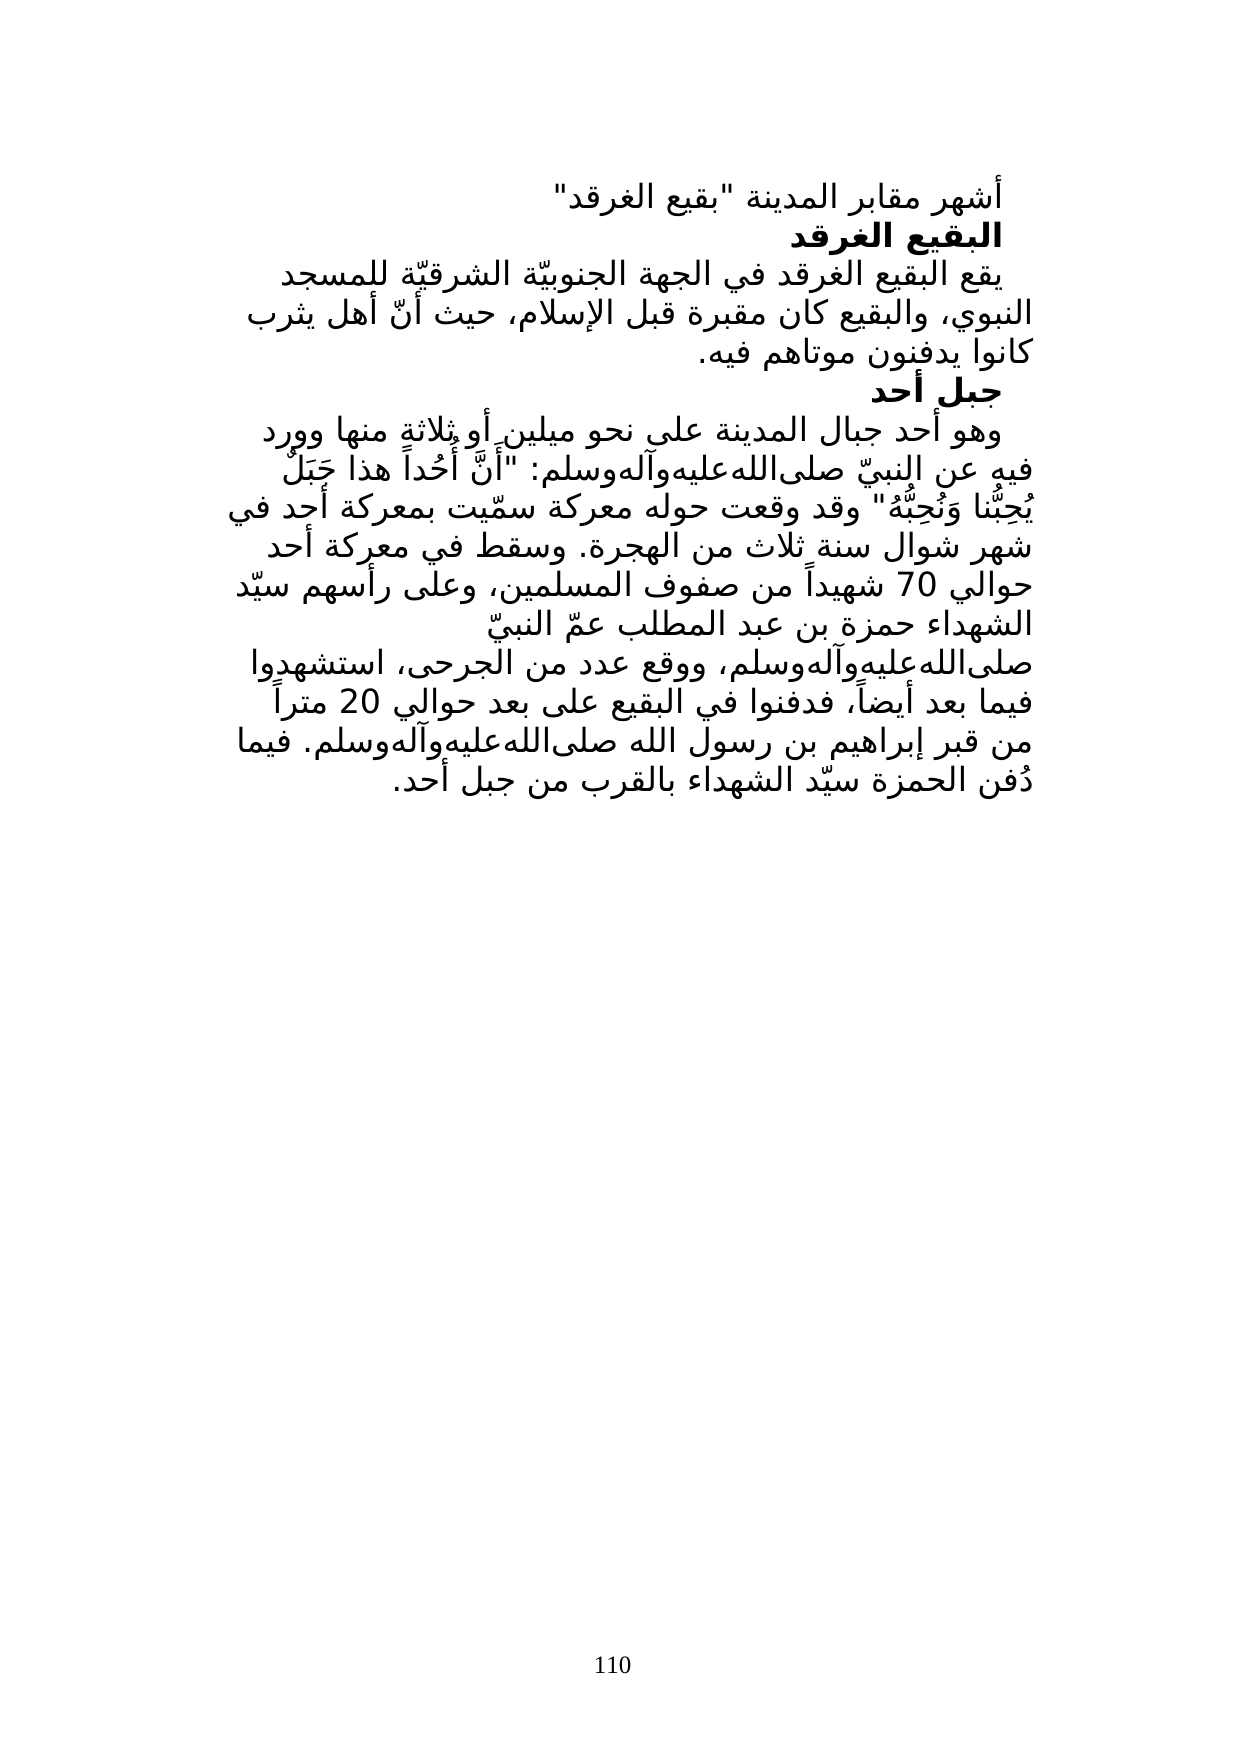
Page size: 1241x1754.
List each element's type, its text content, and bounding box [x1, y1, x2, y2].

text البقيع الغرقد [222, 216, 1033, 255]
text وهو أحد جبال المدينة على نحو ميلين أو ثلاثة منها وورد فيه عن النبيّ صلى‌الله‌عليه‌وآله‌وسلم: "أَنَّ أُحُداً هذا جَبَلٌ يُحِبُّنا وَنُحِبُّهُ" وقد وقعت حوله معركة سمّيت بمعركة أحد في شهر شوال سنة ثلاث من الهجرة. وسقط في معركة أحد حوالي 70 شهيداً من صفوف المسلمين، وعلى رأسهم سيّد الشهداء حمزة بن عبد المطلب عمّ النبيّ صلى‌الله‌عليه‌وآله‌وسلم، ووقع عدد من الجرحى، استشهدوا فيما بعد أيضاً، فدفنوا في البقيع على بعد حوالي 20 متراً من قبر إبراهيم بن رسول الله صلى‌الله‌عليه‌وآله‌وسلم. فيما دُفن الحمزة سيّد الشهداء بالقرب من جبل أحد. [222, 410, 1033, 799]
text أشهر مقابر المدينة "بقيع الغرقد" [222, 177, 1033, 216]
text يقع البقيع الغرقد في الجهة الجنوبيّة الشرقيّة للمسجد النبوي، والبقيع كان مقبرة قبل الإسلام، حيث أنّ أهل يثرب كانوا يدفنون موتاهم فيه. [222, 255, 1033, 371]
text جبل أحد [222, 371, 1033, 410]
